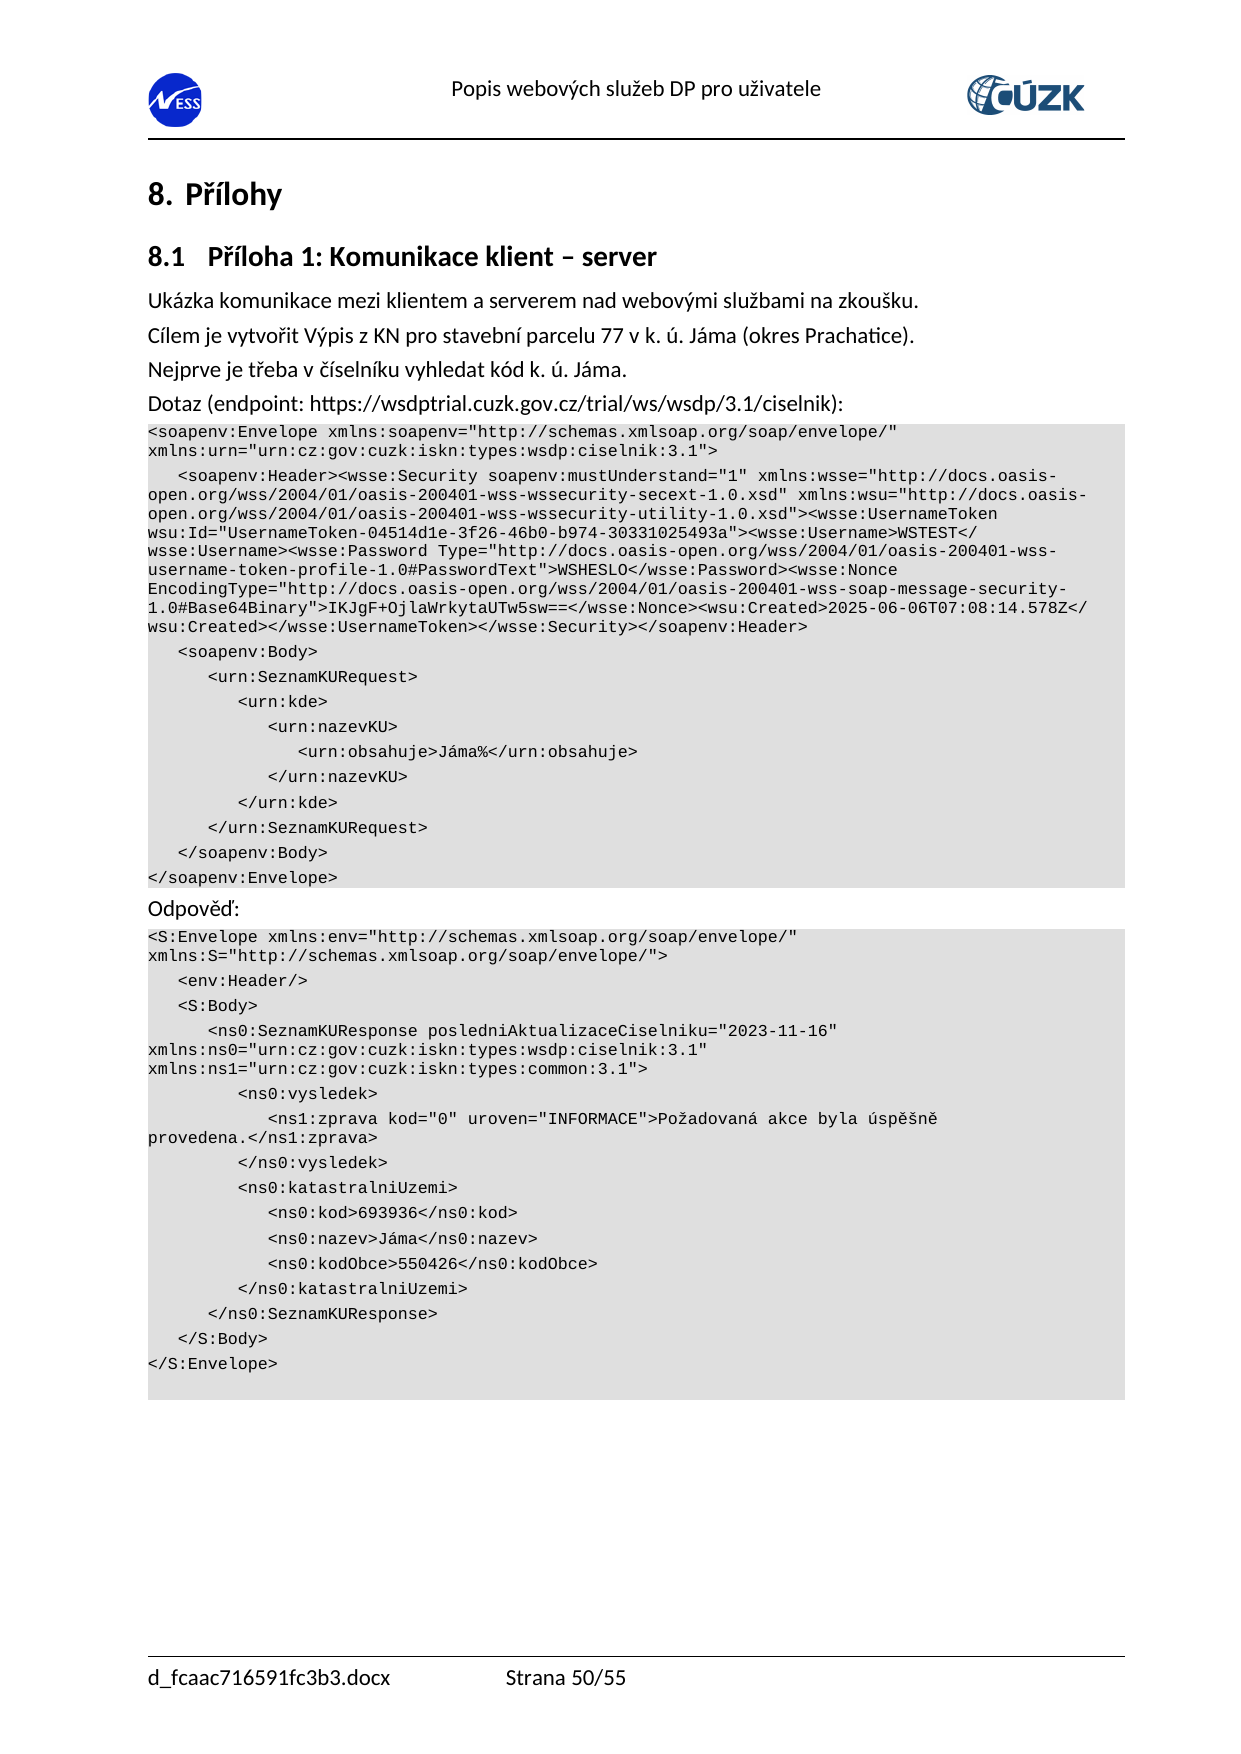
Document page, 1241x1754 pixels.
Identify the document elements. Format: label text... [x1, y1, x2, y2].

text <S:Body> [148, 998, 1125, 1017]
text <ns1:zprava kod="0" uroven="INFORMACE">Požadovaná akce byla úspěšně provedena.</ns1:zprava> [148, 1111, 1125, 1149]
text </ns0:SeznamKUResponse> [148, 1306, 1125, 1324]
text </S:Body> [148, 1331, 1125, 1349]
text </urn:nazevKU> [148, 769, 1125, 788]
picture [967, 75, 1085, 115]
text Nejprve je třeba v číselníku vyhledat kód k. ú. Jáma. [148, 355, 1125, 383]
text Cílem je vytvořit Výpis z KN pro stavební parcelu 77 v k. ú. Jáma (okres Prachatice). [148, 321, 1125, 349]
text <S:Envelope xmlns:env="http://schemas.xmlsoap.org/soap/envelope/" xmlns:S="http://schemas.xmlsoap.org/soap/envelope/"> [148, 929, 1125, 967]
text <ns0:nazev>Jáma</ns0:nazev> [148, 1230, 1125, 1249]
text <soapenv:Envelope xmlns:soapenv="http://schemas.xmlsoap.org/soap/envelope/" xmlns:urn="urn:cz:gov:cuzk:iskn:types:wsdp:ciselnik:3.1"> [148, 424, 1125, 461]
text </ns0:vysledek> [148, 1155, 1125, 1174]
text <urn:nazevKU> [148, 719, 1125, 738]
text <ns0:kodObce>550426</ns0:kodObce> [148, 1255, 1125, 1274]
text Odpověď: [148, 894, 1125, 923]
text </S:Envelope> [148, 1356, 1125, 1374]
picture [148, 73, 202, 127]
subtitle Příloha 1: Komunikace klient – server [148, 238, 1125, 274]
text </urn:SeznamKURequest> [148, 819, 1125, 838]
text <ns0:katastralniUzemi> [148, 1180, 1125, 1199]
text <urn:SeznamKURequest> [148, 669, 1125, 687]
text <env:Header/> [148, 973, 1125, 992]
text </soapenv:Body> [148, 844, 1125, 863]
text </urn:kde> [148, 794, 1125, 813]
subtitle Přílohy [148, 173, 1125, 213]
text <urn:kde> [148, 694, 1125, 713]
text <ns0:kod>693936</ns0:kod> [148, 1205, 1125, 1224]
text <soapenv:Header><wsse:Security soapenv:mustUnderstand="1" xmlns:wsse="http://docs.oasis-open.org/wss/2004/01/oasis-200401-wss-wssecurity-secext-1.0.xsd" xmlns:wsu="http://docs.oasis-open.org/wss/2004/01/oasis-200401-wss-wssecurity-utility-1.0.xsd"><wsse:UsernameToken wsu:Id="UsernameToken-04514d1e-3f26-46b0-b974-30331025493a"><wsse:Username>WSTEST</wsse:Username><wsse:Password Type="http://docs.oasis-open.org/wss/2004/01/oasis-200401-wss-username-token-profile-1.0#PasswordText">WSHESLO</wsse:Password><wsse:Nonce EncodingType="http://docs.oasis-open.org/wss/2004/01/oasis-200401-wss-soap-message-security-1.0#Base64Binary">IKJgF+OjlaWrkytaUTw5sw==</wsse:Nonce><wsu:Created>2025-06-06T07:08:14.578Z</wsu:Created></wsse:UsernameToken></wsse:Security></soapenv:Header> [148, 468, 1125, 637]
text Ukázka komunikace mezi klientem a serverem nad webovými službami na zkoušku. [148, 287, 1125, 314]
text </soapenv:Envelope> [148, 869, 1125, 888]
text <ns0:vysledek> [148, 1086, 1125, 1105]
text Dotaz (endpoint: https://wsdptrial.cuzk.gov.cz/trial/ws/wsdp/3.1/ciselnik): [148, 389, 1125, 417]
text <ns0:SeznamKUResponse posledniAktualizaceCiselniku="2023-11-16" xmlns:ns0="urn:cz:gov:cuzk:iskn:types:wsdp:ciselnik:3.1" xmlns:ns1="urn:cz:gov:cuzk:iskn:types:common:3.1"> [148, 1023, 1125, 1079]
text <urn:obsahuje>Jáma%</urn:obsahuje> [148, 744, 1125, 763]
text </ns0:katastralniUzemi> [148, 1280, 1125, 1299]
text <soapenv:Body> [148, 643, 1125, 662]
